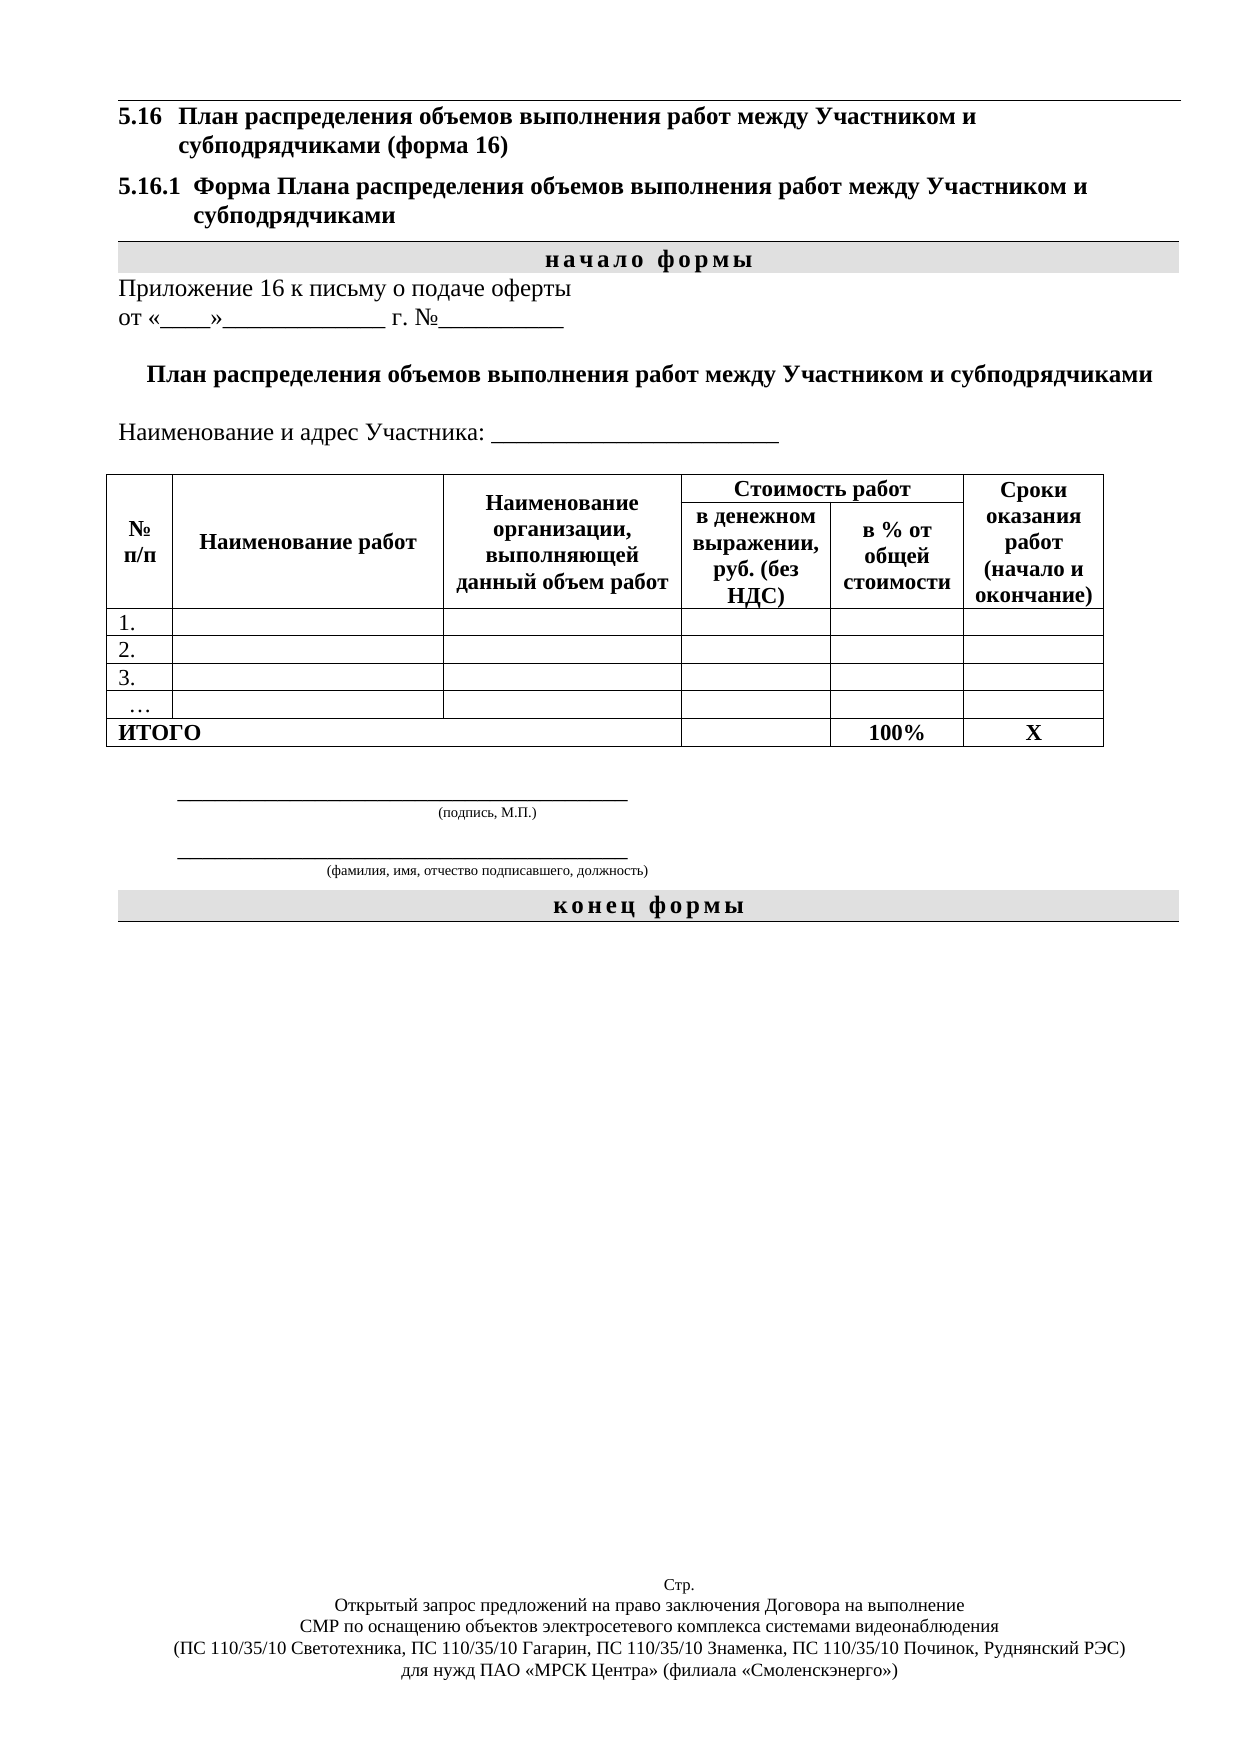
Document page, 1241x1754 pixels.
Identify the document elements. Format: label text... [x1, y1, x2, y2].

subtitle План распределения объемов выполнения работ между Участником и субподрядчиками (форма 16) [118, 101, 1181, 158]
table_cell [964, 609, 1103, 635]
table_header Наименование организации, выполняющей данный объем работ [444, 475, 681, 608]
table_cell 100% [831, 719, 963, 746]
table_cell [964, 636, 1103, 663]
text Наименование и адрес Участника: _______________________ [118, 417, 1181, 445]
table_cell [682, 719, 830, 746]
table_cell [831, 609, 963, 635]
table_cell [964, 691, 1103, 718]
text Приложение 16 к письму о подаче оферты от «____»_____________ г. №__________ [118, 273, 1181, 330]
text ____________________________________ [118, 833, 1181, 862]
table_cell [831, 691, 963, 718]
table_cell [444, 636, 681, 663]
table_cell … [107, 691, 172, 718]
table_cell [173, 609, 443, 635]
text (подпись, М.П.) [118, 804, 797, 833]
table_cell Х [964, 719, 1103, 746]
table_cell [107, 664, 172, 690]
text начало формы [118, 242, 1179, 273]
text План распределения объемов выполнения работ между Участником и субподрядчиками [118, 359, 1181, 388]
table_cell [444, 609, 681, 635]
table_cell [107, 609, 172, 635]
text конец формы [118, 890, 1179, 921]
table_cell [173, 691, 443, 718]
table_cell [682, 609, 830, 635]
subtitle Форма Плана распределения объемов выполнения работ между Участником и субподрядчиками [118, 171, 1181, 228]
table_header Сроки оказания работ (начало и окончание) [964, 475, 1103, 608]
table_cell [682, 636, 830, 663]
table_cell [107, 636, 172, 663]
text (фамилия, имя, отчество подписавшего, должность) [118, 862, 797, 890]
table_cell [682, 691, 830, 718]
table_cell [682, 664, 830, 690]
table_cell в % от общей стоимости [831, 503, 963, 608]
table_cell [444, 664, 681, 690]
table_cell [831, 636, 963, 663]
table_cell [831, 664, 963, 690]
table_cell [964, 664, 1103, 690]
table_cell [173, 664, 443, 690]
table_header Стоимость работ [682, 475, 963, 502]
table_cell [173, 636, 443, 663]
table_header № п/п [107, 475, 172, 608]
text ____________________________________ [118, 775, 1181, 804]
table_cell в денежном выражении, руб. (без НДС) [682, 503, 830, 608]
table_header Наименование работ [173, 475, 443, 608]
table_cell ИТОГО [107, 719, 681, 746]
table_cell [444, 691, 681, 718]
